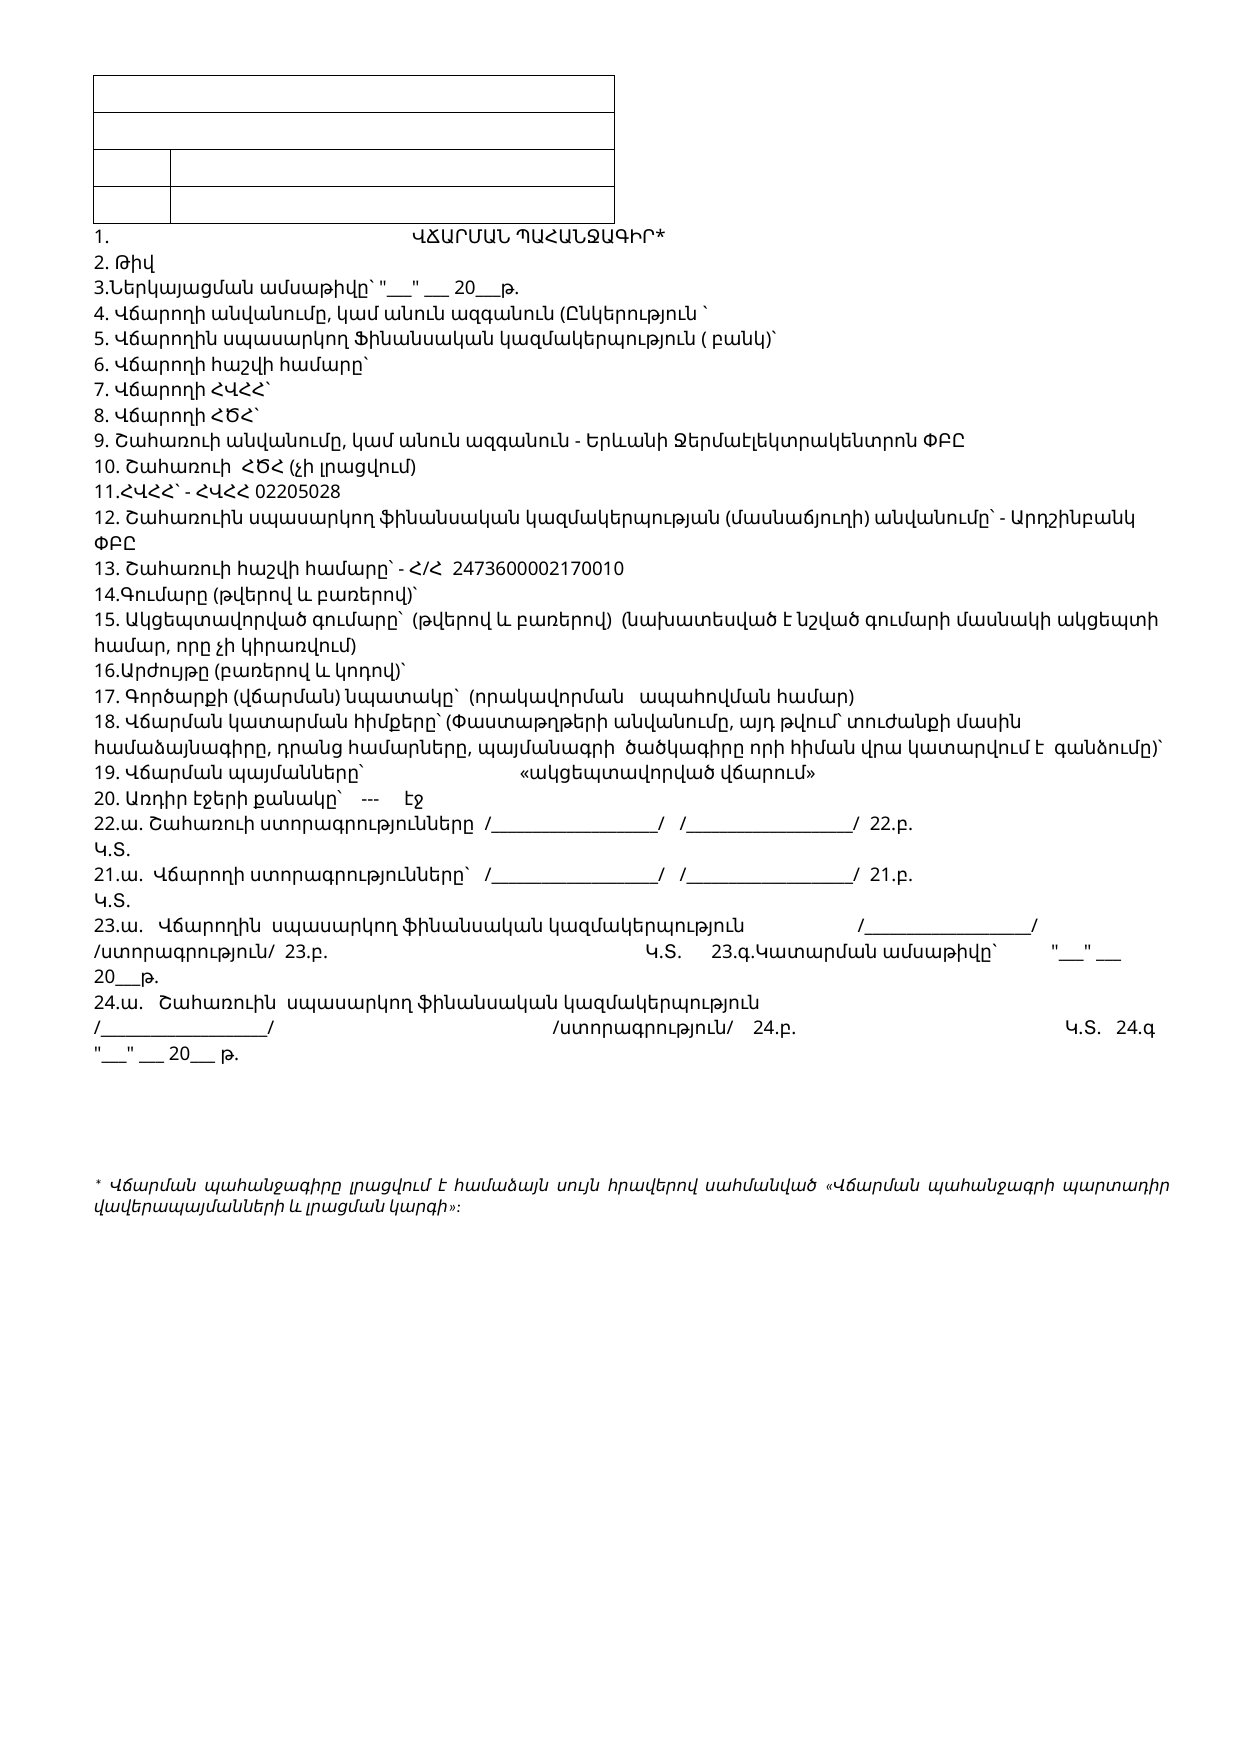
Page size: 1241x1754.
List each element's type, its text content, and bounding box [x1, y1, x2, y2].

text * Վճարման պահանջագիրը լրացվում է համաձայն սույն հրավերով սահմանված «Վճարման պահանջագրի պարտադիր վավերապայմանների և լրացման կարգի»: [94, 1176, 1171, 1216]
